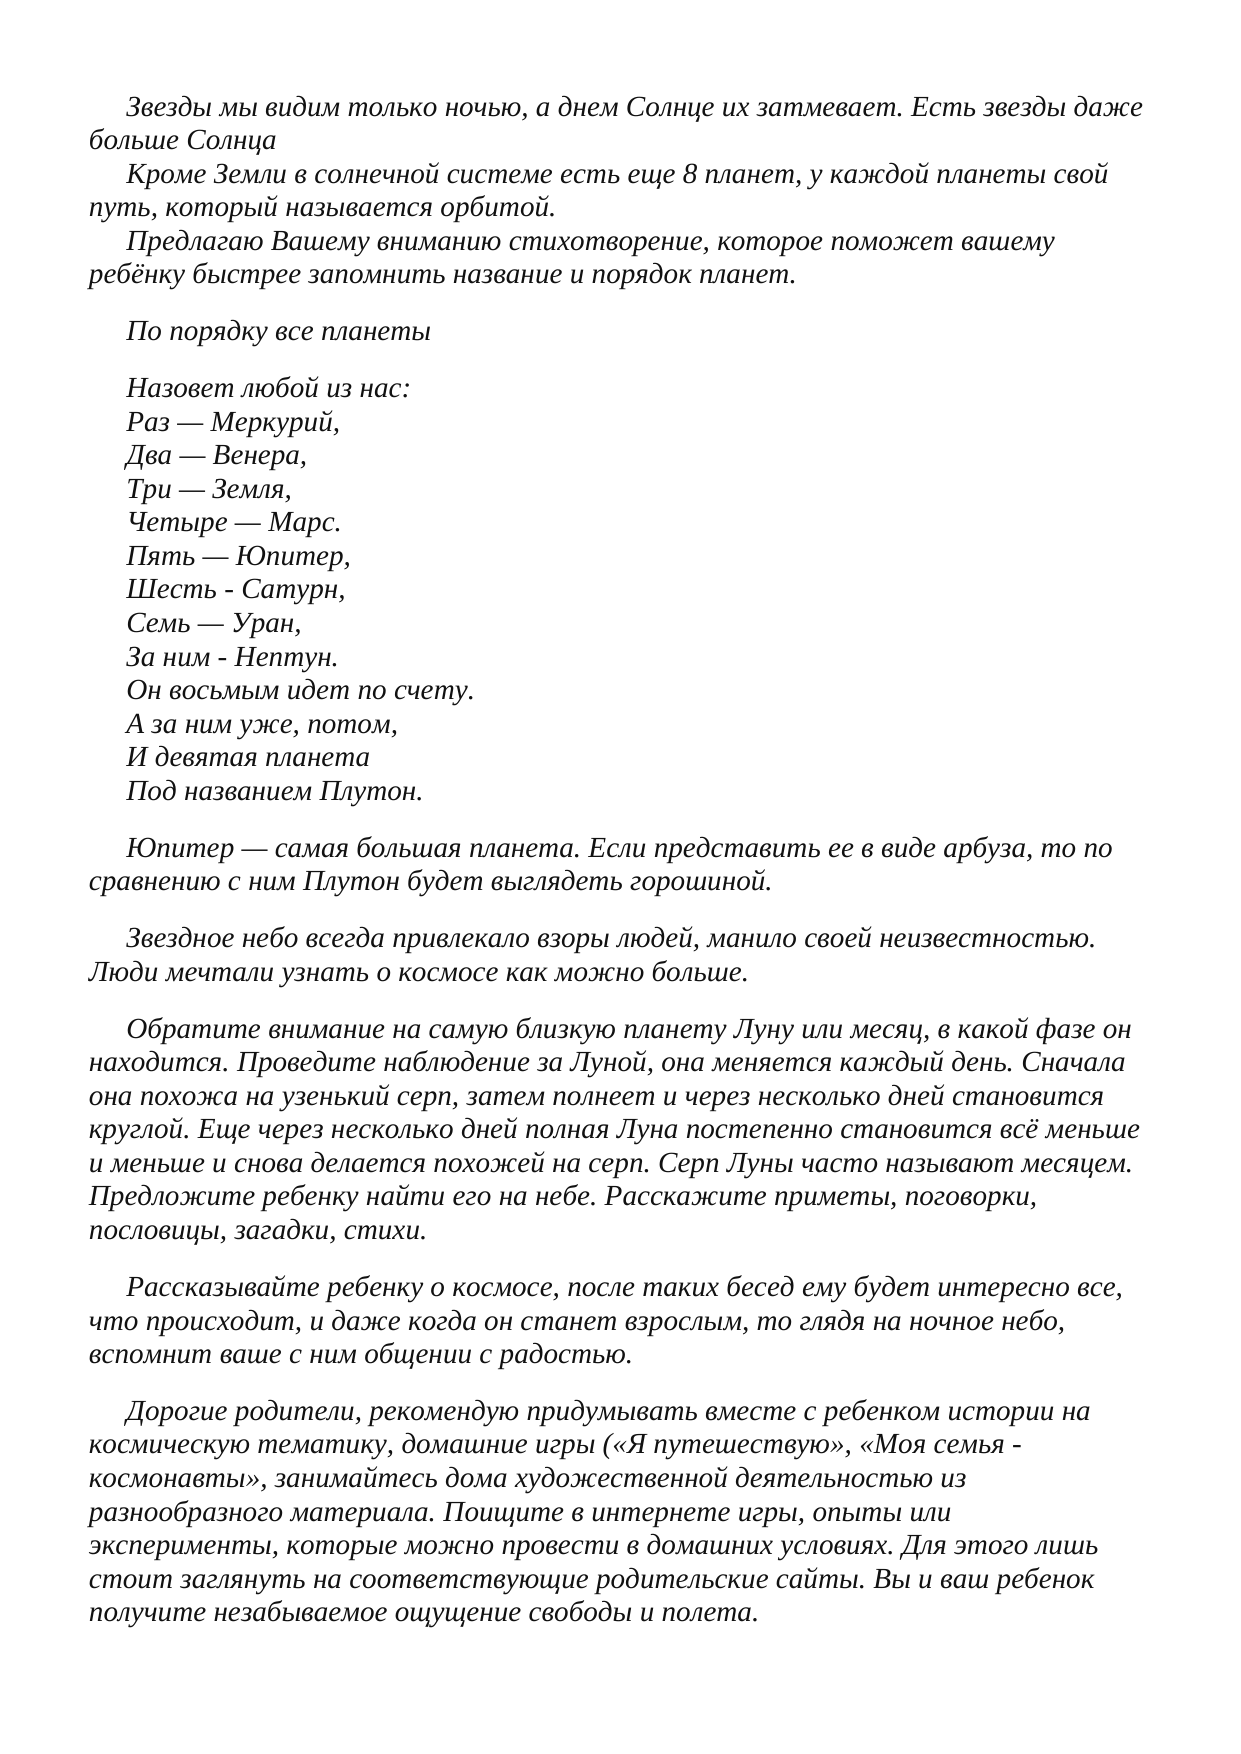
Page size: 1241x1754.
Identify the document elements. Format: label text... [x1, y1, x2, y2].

text Он восьмым идет по счету. [89, 672, 1152, 706]
text Предлагаю Вашему вниманию стихотворение, которое поможет вашему ребёнку быстрее запомнить название и порядок планет. [89, 223, 1152, 290]
text Дорогие родители, рекомендую придумывать вместе с ребенком истории на космическую тематику, домашние игры («Я путешествую», «Моя семья - космонавты», занимайтесь дома художественной деятельностью из разнообразного материала. Поищите в интернете игры, опыты или эксперименты, которые можно провести в домашних условиях. Для этого лишь стоит заглянуть на соответствующие родительские сайты. Вы и ваш ребенок получите незабываемое ощущение свободы и полета. [89, 1393, 1152, 1628]
text Кроме Земли в солнечной системе есть еще 8 планет, у каждой планеты свой путь, который называется орбитой. [89, 156, 1152, 223]
text Три — Земля, [89, 471, 1152, 504]
text Назовет любой из нас: [89, 370, 1152, 404]
text Пять — Юпитер, [89, 538, 1152, 572]
text Рассказывайте ребенку о космосе, после таких бесед ему будет интересно все, что происходит, и даже когда он станет взрослым, то глядя на ночное небо, вспомнит ваше с ним общении с радостью. [89, 1269, 1152, 1370]
text Звездное небо всегда привлекало взоры людей, манило своей неизвестностью. Люди мечтали узнать о космосе как можно больше. [89, 920, 1152, 987]
text Два — Венера, [89, 437, 1152, 471]
text За ним - Нептун. [89, 639, 1152, 672]
text Раз — Меркурий, [89, 404, 1152, 437]
text А за ним уже, потом, [89, 706, 1152, 739]
text Четыре — Марс. [89, 504, 1152, 538]
text По порядку все планеты [89, 313, 1152, 347]
text Семь — Уран, [89, 605, 1152, 639]
text Обратите внимание на самую близкую планету Луну или месяц, в какой фазе он находится. Проведите наблюдение за Луной, она меняется каждый день. Сначала она похожа на узенький серп, затем полнеет и через несколько дней становится круглой. Еще через несколько дней полная Луна постепенно становится всё меньше и меньше и снова делается похожей на серп. Серп Луны часто называют месяцем. Предложите ребенку найти его на небе. Расскажите приметы, поговорки, пословицы, загадки, стихи. [89, 1011, 1152, 1246]
text Под названием Плутон. [89, 773, 1152, 806]
text И девятая планета [89, 739, 1152, 773]
text Звезды мы видим только ночью, а днем Солнце их затмевает. Есть звезды даже больше Солнца [89, 89, 1152, 156]
text Юпитер — самая большая планета. Если представить ее в виде арбуза, то по сравнению с ним Плутон будет выглядеть горошиной. [89, 830, 1152, 897]
text Шесть - Сатурн, [89, 572, 1152, 605]
